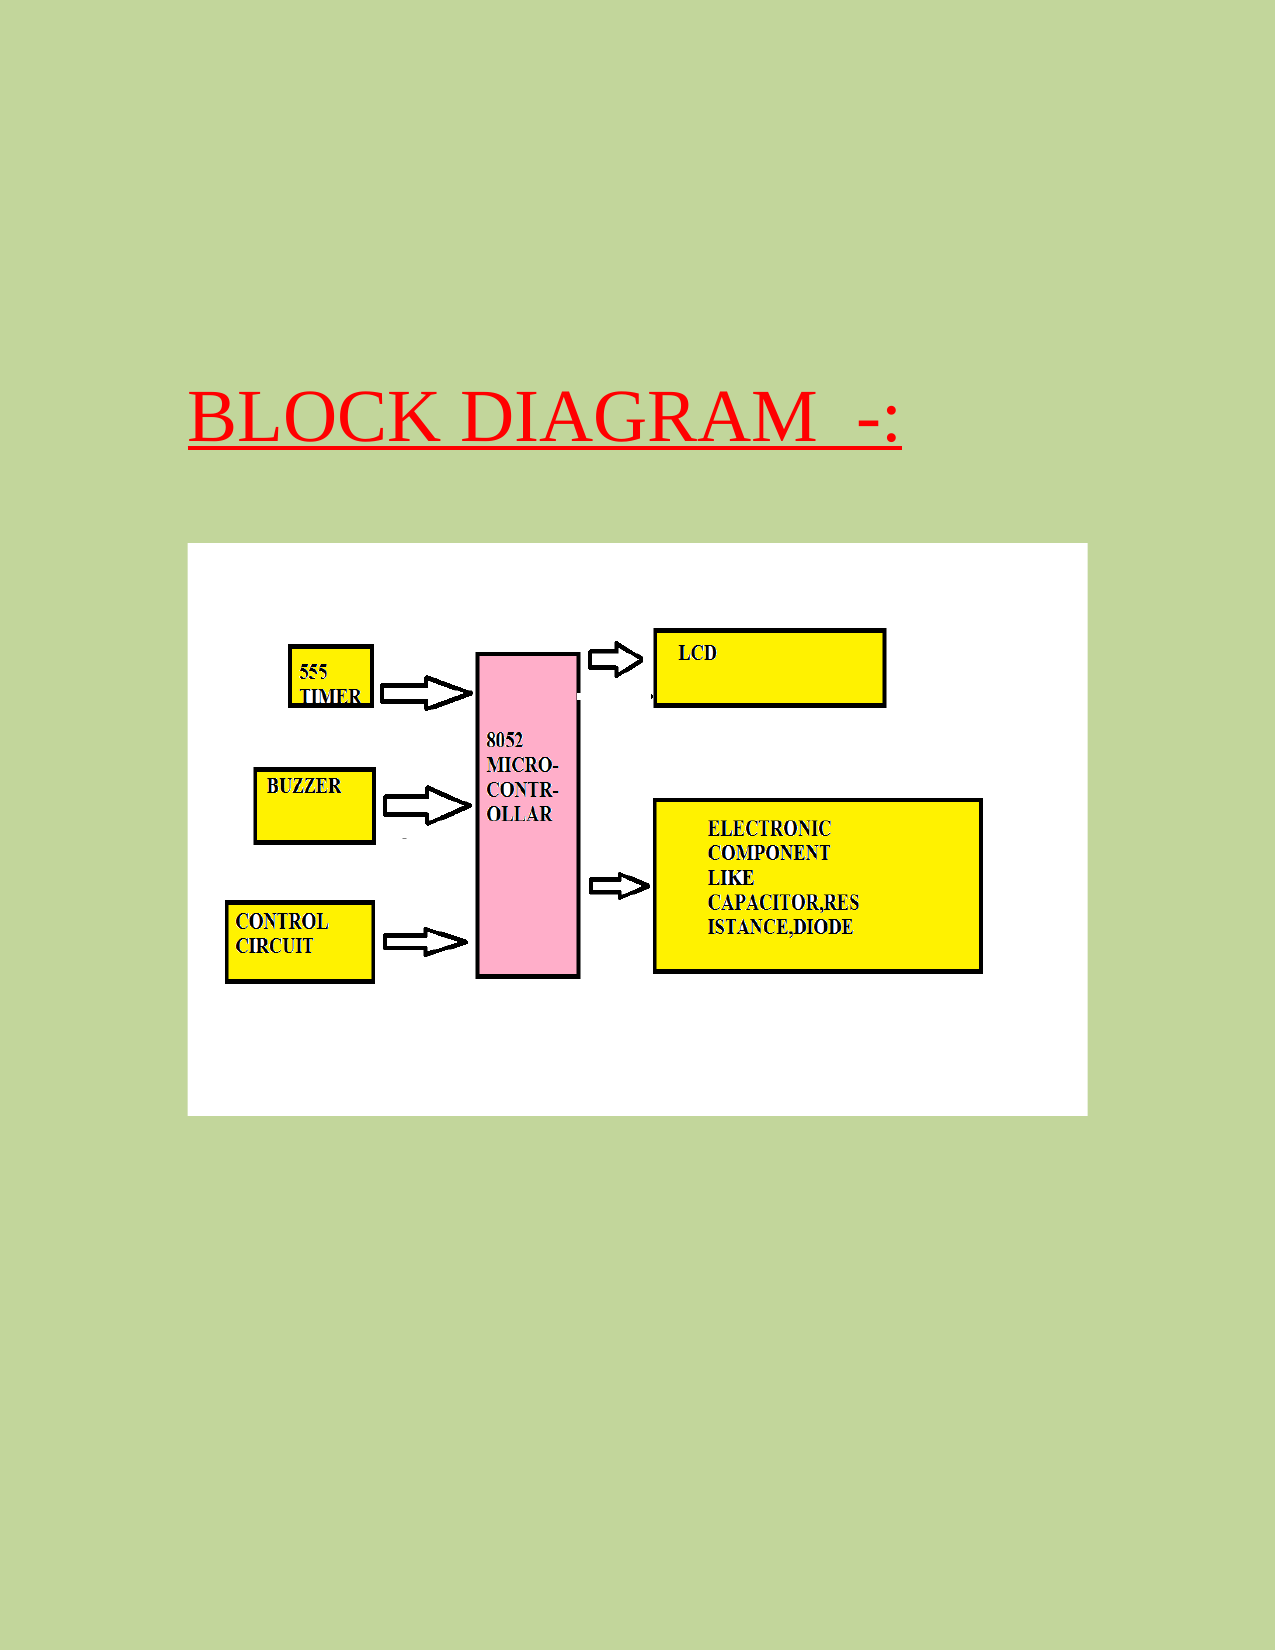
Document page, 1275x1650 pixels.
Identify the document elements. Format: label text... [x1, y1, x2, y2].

text BLOCK DIAGRAM -: [187, 371, 1087, 457]
picture [187, 543, 1088, 1116]
